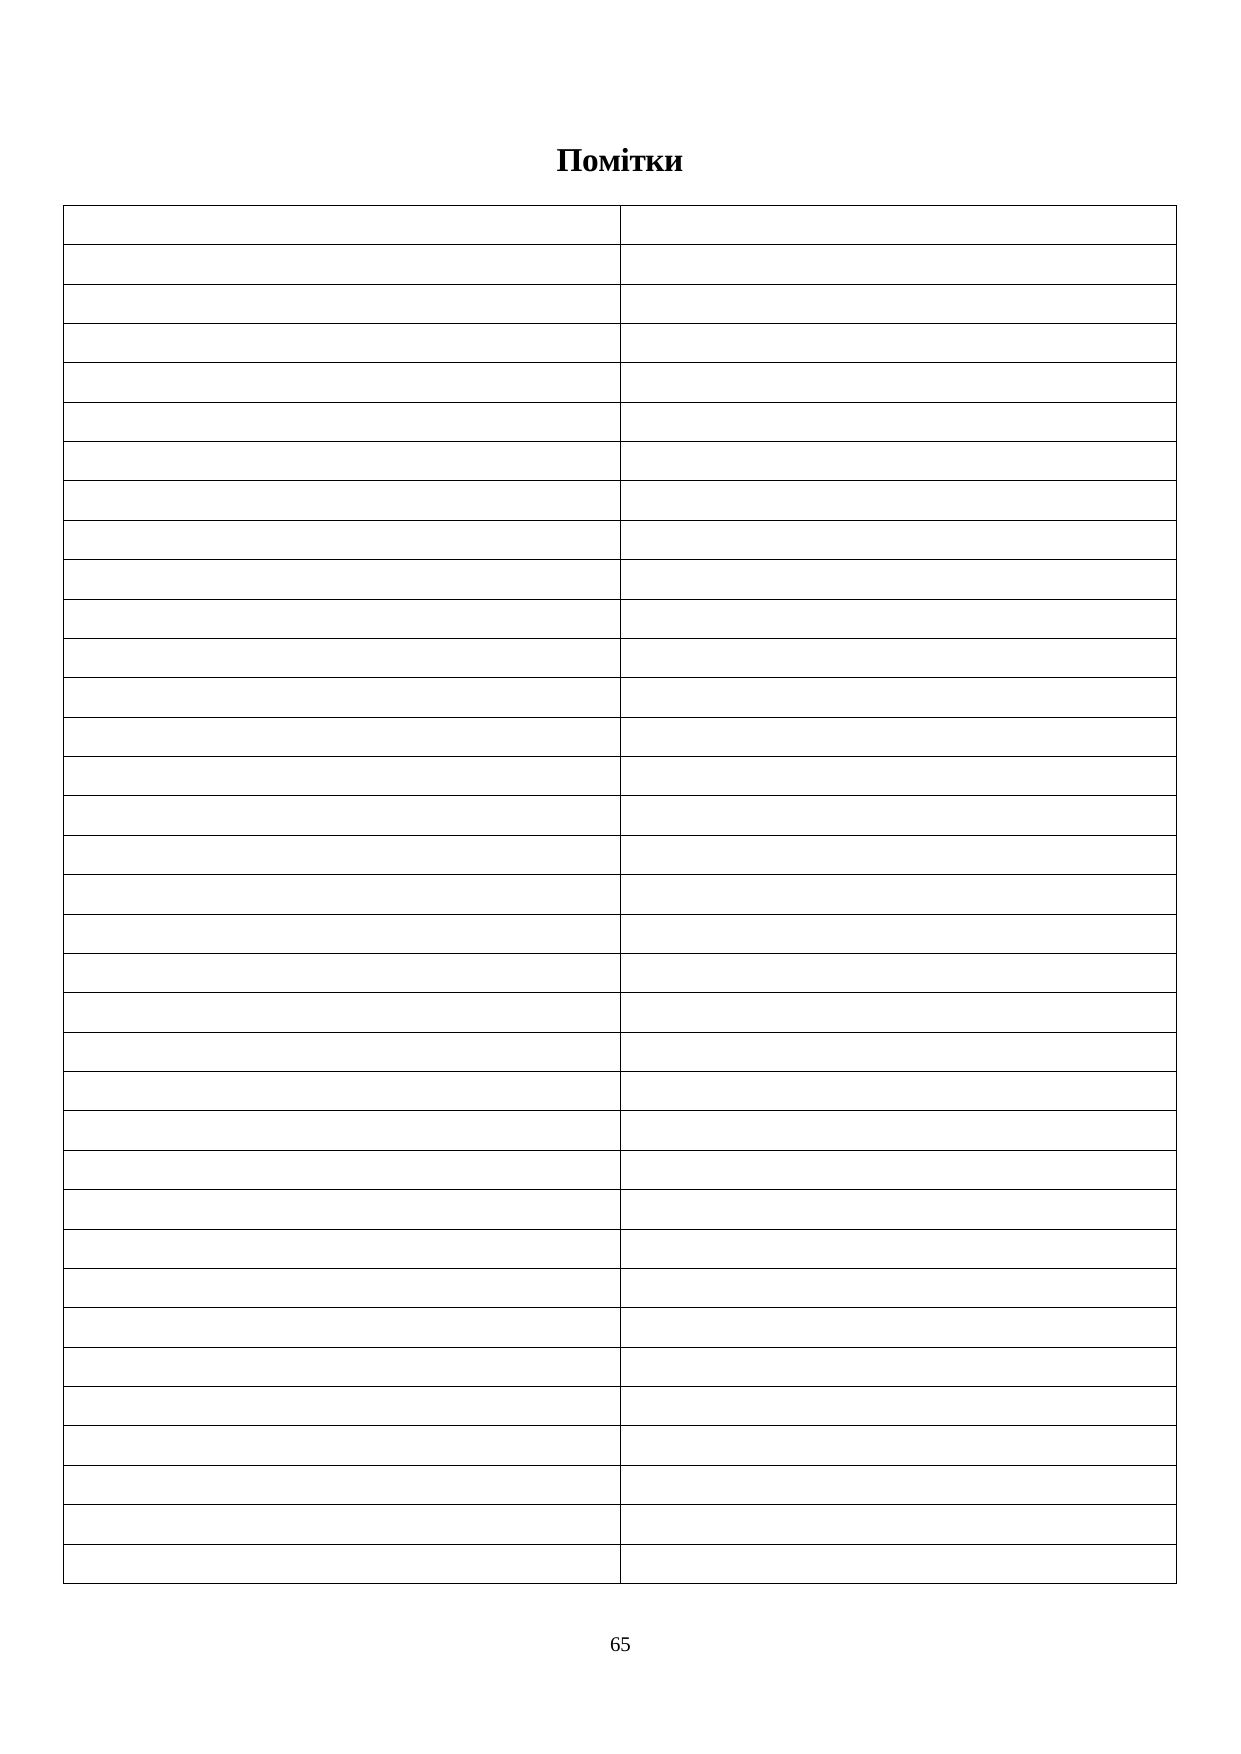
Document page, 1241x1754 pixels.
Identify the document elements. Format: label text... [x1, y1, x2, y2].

table_cell [64, 600, 620, 638]
table_cell [64, 560, 620, 598]
table_cell [64, 678, 620, 717]
table_cell [64, 245, 620, 283]
table_cell [64, 1387, 620, 1425]
table_cell [621, 796, 1176, 835]
table_cell [621, 757, 1176, 795]
table_cell [64, 324, 620, 362]
table_header [64, 206, 620, 244]
table_cell [64, 954, 620, 992]
table_cell [64, 1230, 620, 1268]
table_cell [621, 245, 1176, 283]
table_cell [621, 1505, 1176, 1543]
table_cell [64, 757, 620, 795]
text Помітки [75, 140, 1165, 178]
table_cell [621, 639, 1176, 677]
table_cell [621, 1466, 1176, 1504]
table_cell [621, 836, 1176, 874]
table_cell [64, 718, 620, 756]
table_cell [621, 600, 1176, 638]
table_cell [64, 1072, 620, 1110]
table_cell [64, 521, 620, 559]
table_cell [621, 1387, 1176, 1425]
table_cell [64, 796, 620, 835]
table_cell [64, 442, 620, 480]
table_cell [621, 1190, 1176, 1228]
table_cell [64, 1505, 620, 1543]
table_cell [64, 993, 620, 1032]
table_cell [64, 285, 620, 323]
table_cell [64, 1151, 620, 1189]
table_cell [621, 403, 1176, 441]
table_header [621, 206, 1176, 244]
table_cell [621, 1269, 1176, 1307]
table_cell [64, 1190, 620, 1228]
table_cell [64, 481, 620, 520]
table_cell [621, 678, 1176, 717]
table_cell [64, 875, 620, 913]
table_cell [621, 1308, 1176, 1347]
table_cell [621, 521, 1176, 559]
table_cell [621, 993, 1176, 1032]
table_cell [621, 954, 1176, 992]
table_cell [621, 324, 1176, 362]
table_cell [621, 285, 1176, 323]
table_cell [621, 481, 1176, 520]
table_cell [64, 1426, 620, 1465]
table_cell [64, 1348, 620, 1386]
table_cell [621, 875, 1176, 913]
table_cell [64, 915, 620, 953]
table_cell [64, 1466, 620, 1504]
table_cell [621, 718, 1176, 756]
table_cell [621, 1033, 1176, 1071]
table_cell [64, 403, 620, 441]
table_cell [621, 1072, 1176, 1110]
table_cell [621, 1111, 1176, 1150]
table_cell [621, 1426, 1176, 1465]
table_cell [64, 1269, 620, 1307]
table_cell [64, 1308, 620, 1347]
table_cell [621, 1151, 1176, 1189]
table_cell [621, 560, 1176, 598]
table_cell [621, 1545, 1176, 1583]
table_cell [64, 1111, 620, 1150]
table_cell [64, 639, 620, 677]
table_cell [64, 1033, 620, 1071]
table_cell [64, 363, 620, 402]
table_cell [621, 442, 1176, 480]
table_cell [621, 363, 1176, 402]
table_cell [64, 836, 620, 874]
table_cell [64, 1545, 620, 1583]
table_cell [621, 1230, 1176, 1268]
table_cell [621, 915, 1176, 953]
table_cell [621, 1348, 1176, 1386]
